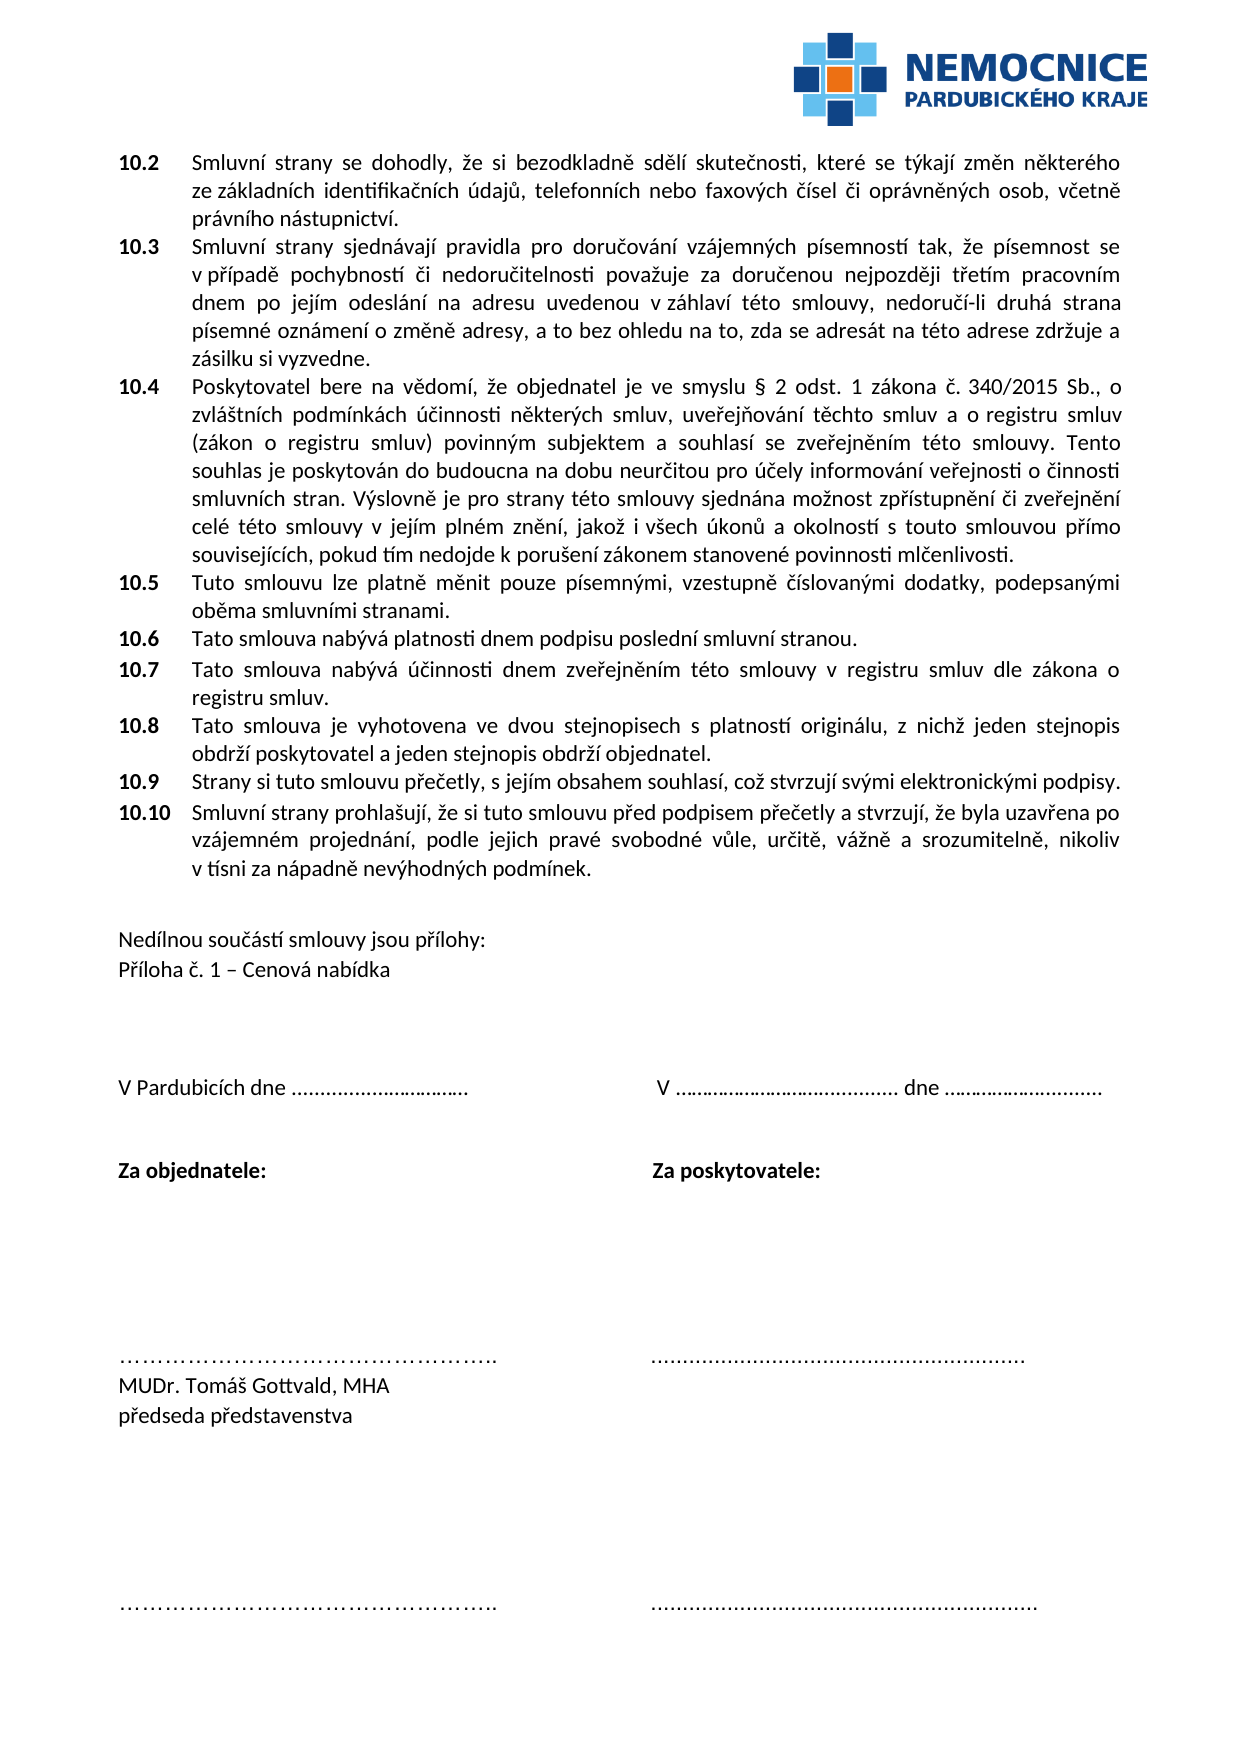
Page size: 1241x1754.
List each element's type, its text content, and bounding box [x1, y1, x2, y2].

text ………………………………………….. ........................................................... [118, 1342, 1122, 1368]
text 10.10 Smluvní strany prohlašují, že si tuto smlouvu před podpisem přečetly a stvrzují, že byla uzavřena po vzájemném projednání, podle jejich pravé svobodné vůle, určitě, vážně a srozumitelně, nikoliv v tísni za nápadně nevýhodných podmínek. [118, 798, 1122, 882]
text Příloha č. 1 – Cenová nabídka [118, 956, 1122, 984]
picture [792, 31, 1148, 127]
text 10.9 Strany si tuto smlouvu přečetly, s jejím obsahem souhlasí, což stvrzují svými elektronickými podpisy. [118, 767, 1122, 795]
text Za objednatele: Za poskytovatele: [118, 1157, 1122, 1184]
text 10.5 Tuto smlouvu lze platně měnit pouze písemnými, vzestupně číslovanými dodatky, podepsanými oběma smluvními stranami. [118, 568, 1122, 624]
text 10.8 Tato smlouva je vyhotovena ve dvou stejnopisech s platností originálu, z nichž jeden stejnopis obdrží poskytovatel a jeden stejnopis obdrží objednatel. [118, 711, 1122, 767]
text 10.4 Poskytovatel bere na vědomí, že objednatel je ve smyslu § 2 odst. 1 zákona č. 340/2015 Sb., o zvláštních podmínkách účinnosti některých smluv, uveřejňování těchto smluv a o registru smluv (zákon o registru smluv) povinným subjektem a souhlasí se zveřejněním této smlouvy. Tento souhlas je poskytován do budoucna na dobu neurčitou pro účely informování veřejnosti o činnosti smluvních stran. Výslovně je pro strany této smlouvy sjednána možnost zpřístupnění či zveřejnění celé této smlouvy v jejím plném znění, jakož i všech úkonů a okolností s touto smlouvou přímo souvisejících, pokud tím nedojde k porušení zákonem stanovené povinnosti mlčenlivosti. [118, 372, 1122, 568]
text 10.7 Tato smlouva nabývá účinnosti dnem zveřejněním této smlouvy v registru smluv dle zákona o registru smluv. [118, 655, 1122, 711]
text předseda představenstva [118, 1402, 1122, 1429]
text Nedílnou součástí smlouvy jsou přílohy: [118, 925, 1122, 953]
text ………………………………………….. ............................................................. [118, 1589, 1122, 1616]
text MUDr. Tomáš Gottvald, MHA [118, 1371, 1122, 1399]
text V Pardubicích dne .................…………… V ……………………….............. dne ………………........... [118, 1073, 1122, 1101]
text 10.6 Tato smlouva nabývá platnosti dnem podpisu poslední smluvní stranou. [118, 624, 1122, 652]
text 10.3 Smluvní strany sjednávají pravidla pro doručování vzájemných písemností tak, že písemnost se v případě pochybností či nedoručitelnosti považuje za doručenou nejpozději třetím pracovním dnem po jejím odeslání na adresu uvedenou v záhlaví této smlouvy, nedoručí-li druhá strana písemné oznámení o změně adresy, a to bez ohledu na to, zda se adresát na této adrese zdržuje a zásilku si vyzvedne. [118, 232, 1122, 372]
text 10.2 Smluvní strany se dohodly, že si bezodkladně sdělí skutečnosti, které se týkají změn některého ze základních identifikačních údajů, telefonních nebo faxových čísel či oprávněných osob, včetně právního nástupnictví. [118, 148, 1122, 232]
